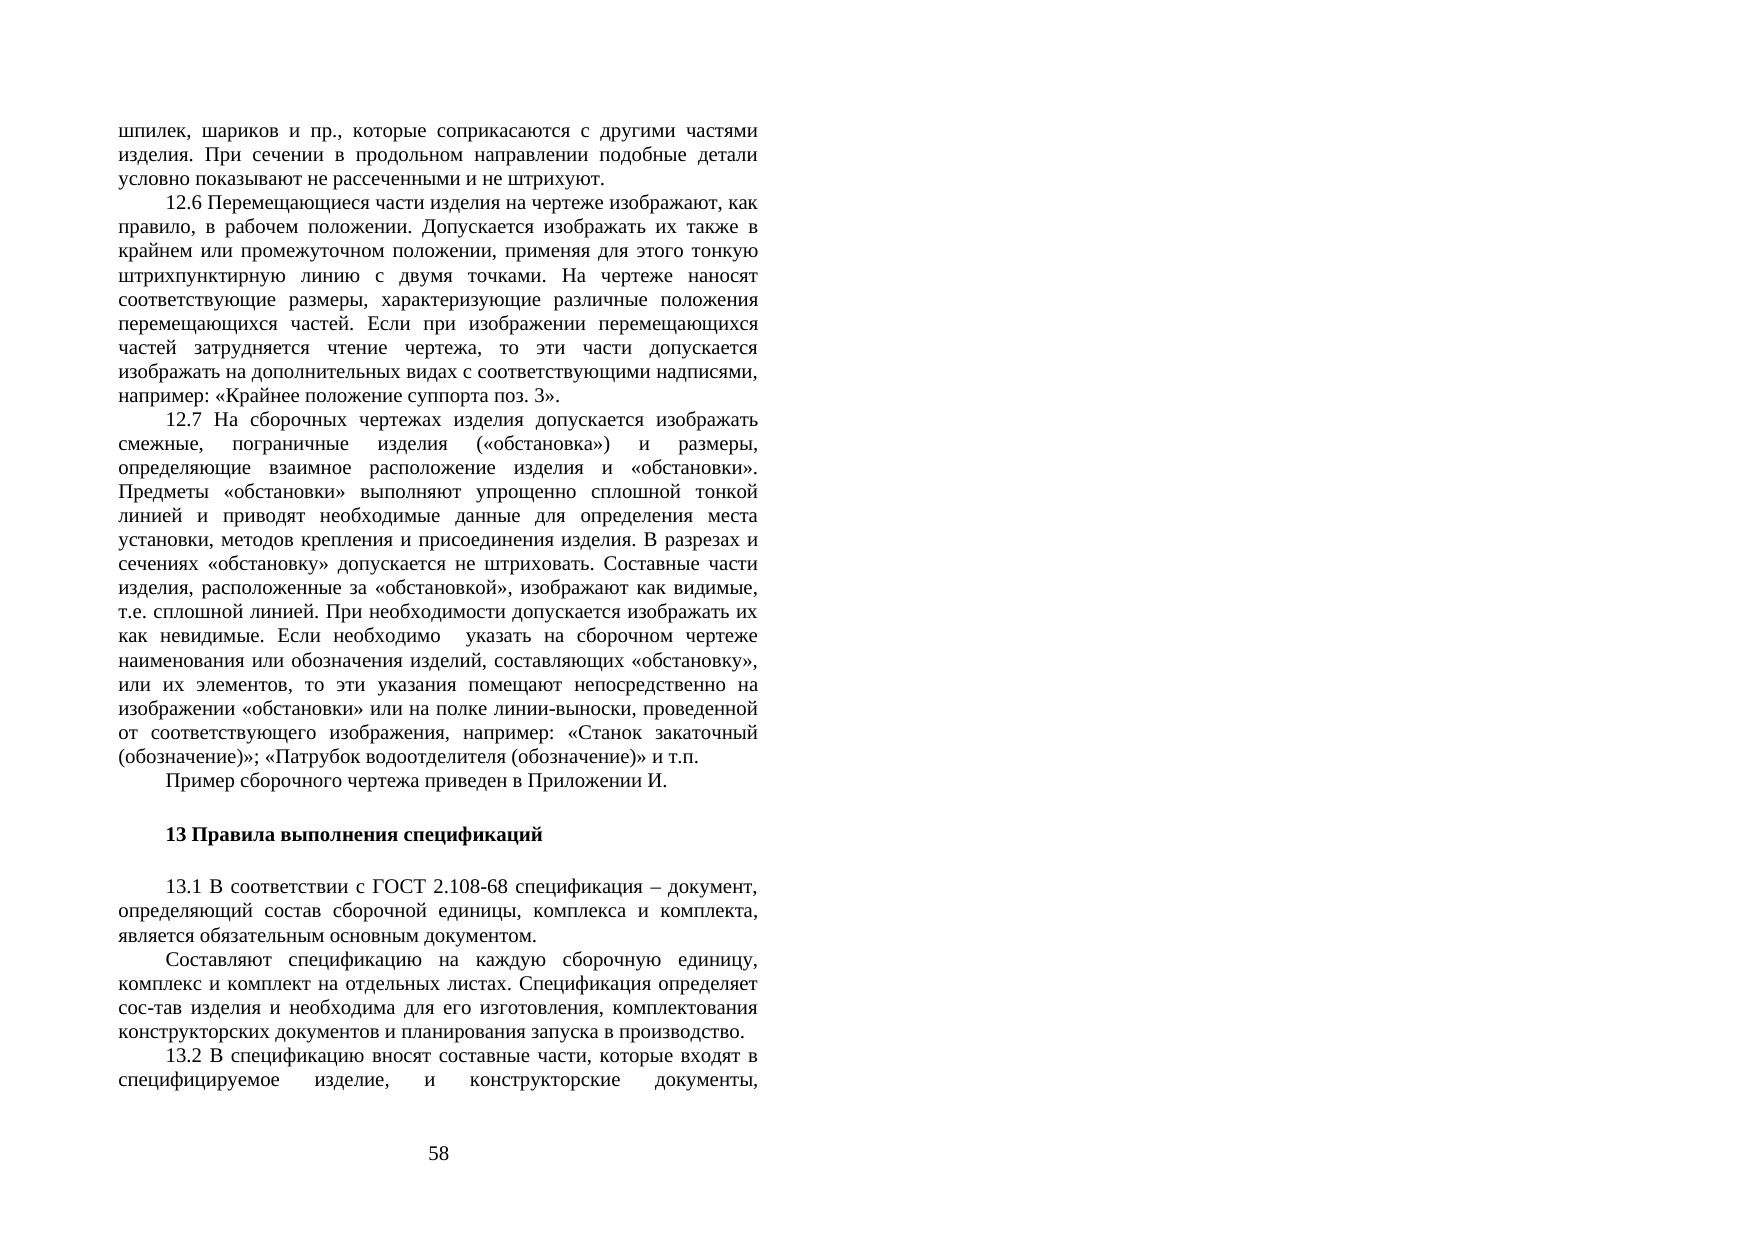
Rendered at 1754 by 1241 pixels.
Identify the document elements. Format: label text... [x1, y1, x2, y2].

text 12.6 Перемещающиеся части изделия на чертеже изображают, как правило, в рабочем положении. Допускается изображать их также в крайнем или промежуточном положении, применяя для этого тонкую штрихпунктирную линию с двумя точками. На чертеже наносят соответствующие размеры, характеризующие различные положения перемещающихся частей. Если при изображении перемещающихся частей затрудняется чтение чертежа, то эти части допускается изображать на дополнительных видах с соответствующими надписями, например: «Крайнее положение суппорта поз. 3». [118, 190, 759, 407]
text 13.1 В соответствии с ГОСТ 2.108-68 спецификация – документ, определяющий состав сборочной единицы, комплекса и комплекта, является обязательным основным документом. [118, 874, 759, 947]
text Составляют спецификацию на каждую сборочную единицу, комплекс и комплект на отдельных листах. Спецификация определяет сос-тав изделия и необходима для его изготовления, комплектования конструкторских документов и планирования запуска в производство. [118, 947, 759, 1043]
text 12.7 На сборочных чертежах изделия допускается изображать смежные, пограничные изделия («обстановка») и размеры, определяющие взаимное расположение изделия и «обстановки». Предметы «обстановки» выполняют упрощенно сплошной тонкой линией и приводят необходимые данные для определения места установки, методов крепления и присоединения изделия. В разрезах и сечениях «обстановку» допускается не штриховать. Составные части изделия, расположенные за «обстановкой», изображают как видимые, т.е. сплошной линией. При необходимости допускается изображать их как невидимые. Если необходимо указать на сборочном чертеже наименования или обозначения изделий, составляющих «обстановку», или их элементов, то эти указания помещают непосредственно на изображении «обстановки» или на полке линии-выноски, проведенной от соответствующего изображения, например: «Станок закаточный (обозначение)»; «Патрубок водоотделителя (обозначение)» и т.п. [118, 407, 759, 768]
subtitle 13 Правила выполнения спецификаций [118, 822, 759, 846]
text Пример сборочного чертежа приведен в Приложении И. [118, 768, 759, 793]
